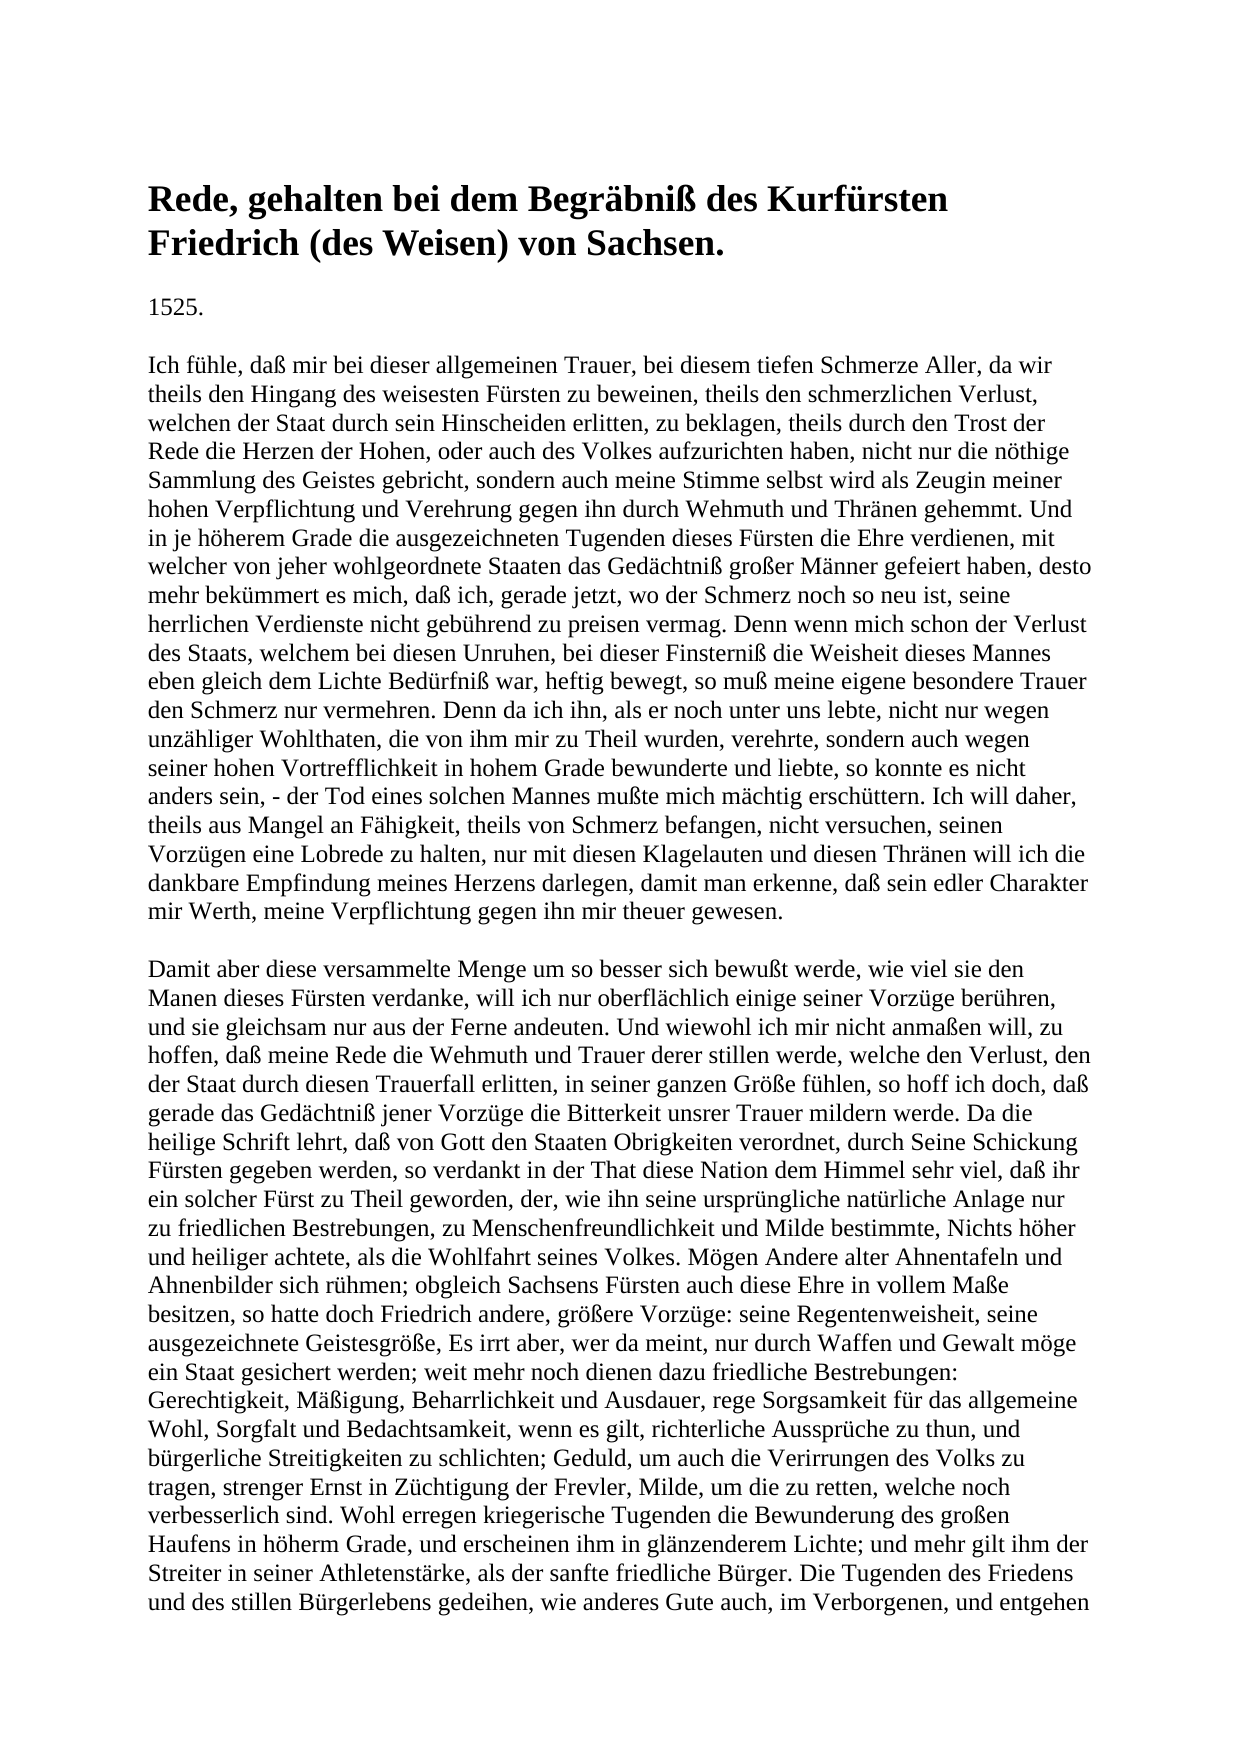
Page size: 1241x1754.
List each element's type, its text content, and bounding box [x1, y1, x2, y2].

subtitle Rede, gehalten bei dem Begräbniß des Kurfürsten Friedrich (des Weisen) von Sachsen. [148, 177, 1093, 263]
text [148, 954, 1093, 1616]
text Ich fühle, daß mir bei dieser allgemeinen Trauer, bei diesem tiefen Schmerze Aller, da wir theils den Hingang des weisesten Fürsten zu beweinen, theils den schmerzlichen Verlust, welchen der Staat durch sein Hinscheiden erlitten, zu beklagen, theils durch den Trost der Rede die Herzen der Hohen, oder auch des Volkes aufzurichten haben, nicht nur die nöthige Sammlung des Geistes gebricht, sondern auch meine Stimme selbst wird als Zeugin meiner hohen Verpflichtung und Verehrung gegen ihn durch Wehmuth und Thränen gehemmt. Und in je höherem Grade die ausgezeichneten Tugenden dieses Fürsten die Ehre verdienen, mit welcher von jeher wohlgeordnete Staaten das Gedächtniß großer Männer gefeiert haben, desto mehr bekümmert es mich, daß ich, gerade jetzt, wo der Schmerz noch so neu ist, seine herrlichen Verdienste nicht gebührend zu preisen vermag. Denn wenn mich schon der Verlust des Staats, welchem bei diesen Unruhen, bei dieser Finsterniß die Weisheit dieses Mannes eben gleich dem Lichte Bedürfniß war, heftig bewegt, so muß meine eigene besondere Trauer den Schmerz nur vermehren. Denn da ich ihn, als er noch unter uns lebte, nicht nur wegen unzähliger Wohlthaten, die von ihm mir zu Theil wurden, verehrte, sondern auch wegen seiner hohen Vortrefflichkeit in hohem Grade bewunderte und liebte, so konnte es nicht anders sein, - der Tod eines solchen Mannes mußte mich mächtig erschüttern. Ich will daher, theils aus Mangel an Fähigkeit, theils von Schmerz befangen, nicht versuchen, seinen Vorzügen eine Lobrede zu halten, nur mit diesen Klagelauten und diesen Thränen will ich die dankbare Empfindung meines Herzens darlegen, damit man erkenne, daß sein edler Charakter mir Werth, meine Verpflichtung gegen ihn mir theuer gewesen. [148, 350, 1093, 925]
text 1525. [148, 292, 1093, 321]
